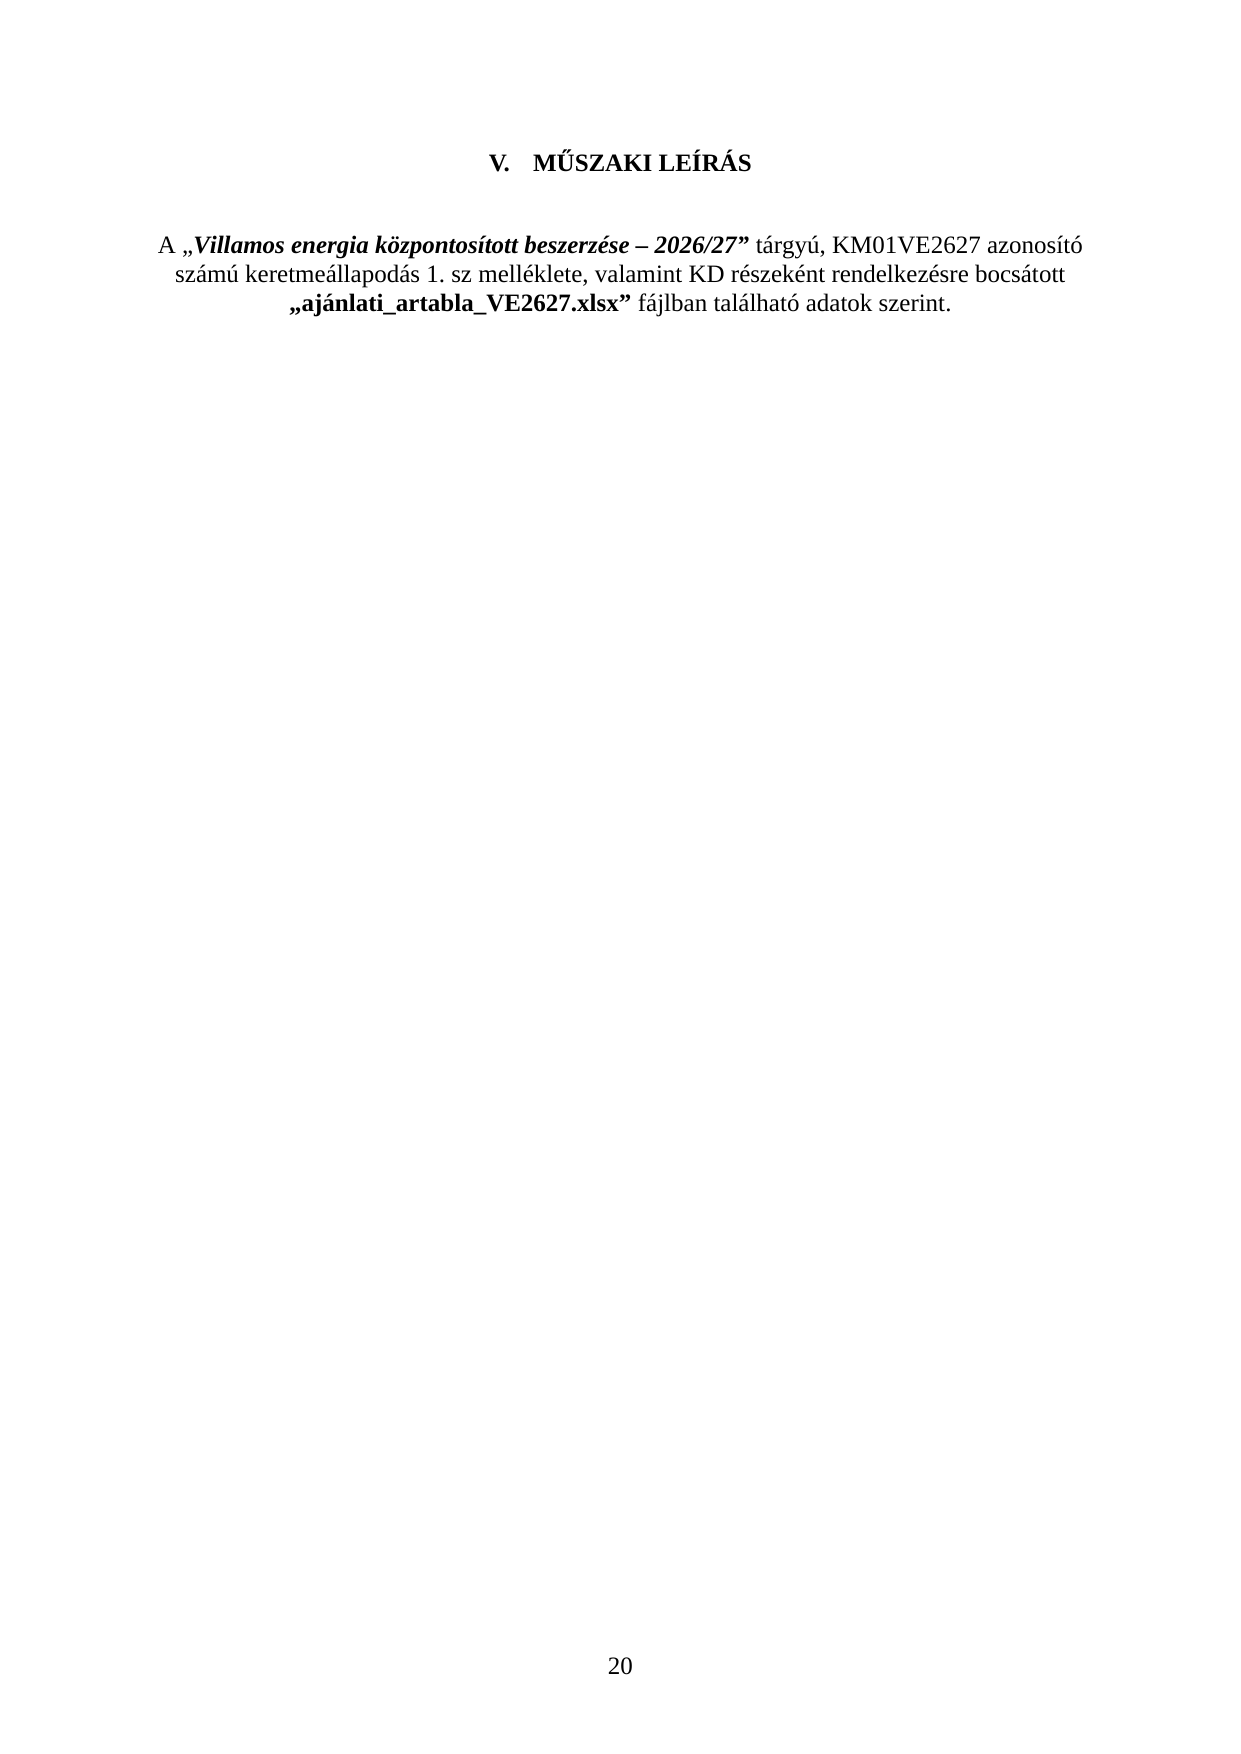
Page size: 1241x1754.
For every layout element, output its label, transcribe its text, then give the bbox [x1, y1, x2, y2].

text A „Villamos energia központosított beszerzése – 2026/27” tárgyú, KM01VE2627 azonosító számú keretmeállapodás 1. sz melléklete, valamint KD részeként rendelkezésre bocsátott „ajánlati_artabla_VE2627.xlsx” fájlban található adatok szerint. [148, 230, 1093, 316]
list MŰSZAKI LEÍRÁS [148, 148, 1093, 176]
